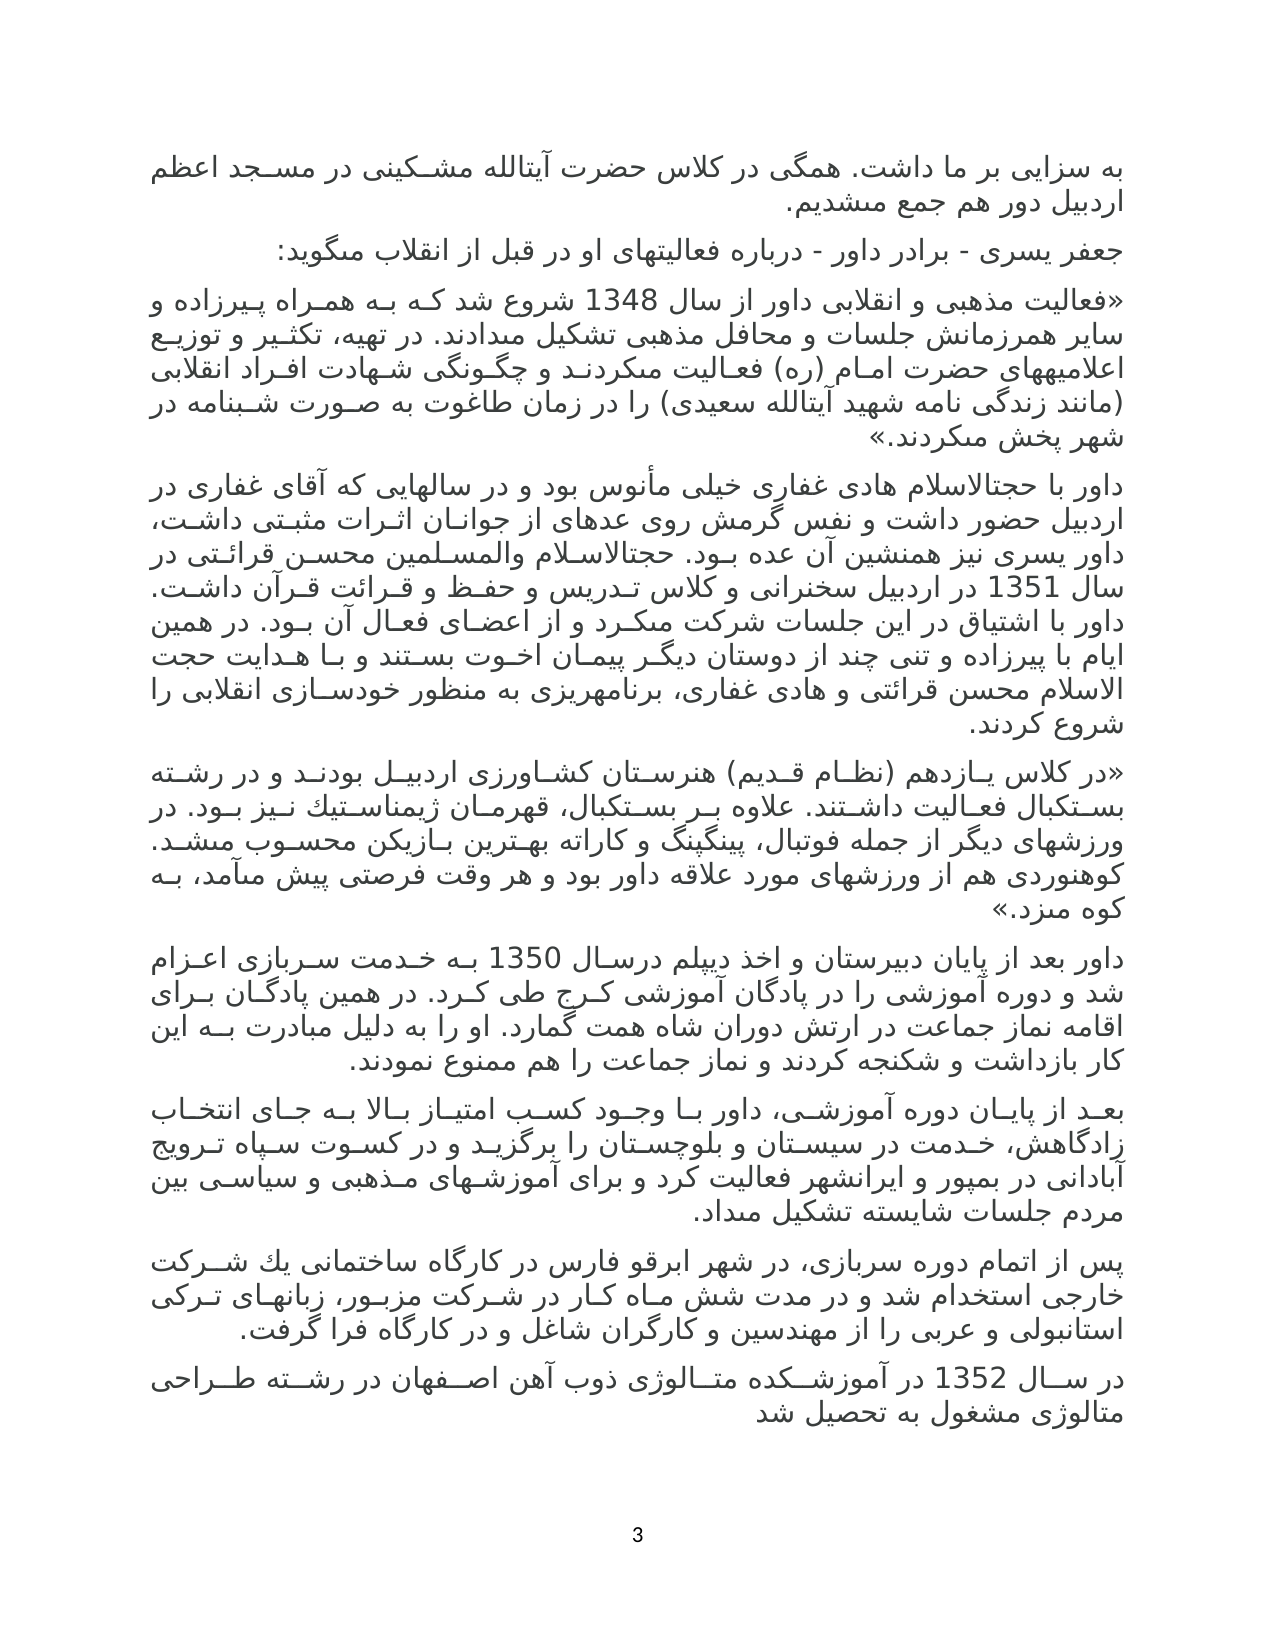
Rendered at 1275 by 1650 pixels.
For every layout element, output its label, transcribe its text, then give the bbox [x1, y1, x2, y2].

text پس از اتمام دوره سربازى، در شهر ابرقو فارس در كارگاه ساختمانى يك شركت خارجى استخدام شد و در مدت شش ماه كار در شركت مزبور، زبانهاى تركى استانبولى و عربى را از مهندسين و كارگران شاغل و در كارگاه فرا گرفت. [150, 1244, 1125, 1346]
text بعد از پايان دوره آموزشى، داور با وجود كسب امتياز بالا به جاى انتخاب زادگاهش، خدمت در سيستان و بلوچستان را برگزيد و در كسوت سپاه ترويج آبادانى در بمپور و ايرانشهر فعاليت ‏كرد و براى آموزشهاى مذهبى و سياسى بين مردم جلسات شايسته تشكيل مى‏داد. [150, 1093, 1125, 1228]
text داور بعد از پايان دبيرستان و اخذ ديپلم درسال 1350 به خدمت سربازى اعزام شد و دوره آموزشى را در پادگان آموزشى كرج طى كرد. در همين پادگان براى اقامه نماز جماعت در ارتش دوران شاه همت گمارد. او را به دليل مبادرت به اين كار بازداشت و شكنجه كردند و نماز جماعت را هم ممنوع نمودند. [150, 941, 1125, 1077]
text داور با حجت‏الاسلام هادى غفارى خيلى مأنوس بود و در سالهايى كه آقاى غفارى در اردبيل حضور داشت و نفس گرمش روى عده‏اى از جوانان اثرات مثبتى داشت، داور يسرى نيز هم‏نشين آن عده بود. حجت‏الاسلام والمسلمين محسن قرائتى در سال 1351 در اردبيل سخنرانى و كلاس تدريس و حفظ و قرائت قرآن داشت. داور با اشتياق در اين جلسات شركت مى‏كرد و از اعضاى فعال آن بود. در همين ايام با پيرزاده و تنى چند از دوستان ديگر پيمان اخوت بستند و با هدايت حجت الاسلام محسن قرائتى و هادى غفارى، برنامه‏ريزى به منظور خودسازى انقلابى را شروع كردند. [150, 468, 1125, 740]
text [150, 150, 1125, 218]
text «فعاليت مذهبى و انقلابى داور از سال 1348 شروع شد كه به همراه پيرزاده و ساير همرزمانش جلسات و محافل مذهبى تشكيل مى‏دادند. در تهيه، تكثير و توزيع اعلاميه‏هاى حضرت امام (ره) فعاليت مى‏كردند و چگونگى شهادت افراد انقلابى (مانند زندگى نامه شهيد آيت‏الله سعيدى) را در زمان طاغوت به صورت شبنامه در شهر پخش مى‏كردند.» [150, 283, 1125, 453]
text جعفر يسرى - برادر داور - درباره فعاليتهاى او در قبل از انقلاب مى‏گويد: [150, 233, 1125, 267]
text در سال 1352 در آموزشكده متالوژى ذوب آهن اصفهان در رشته طراحى متالوژى مشغول به تحصيل شد [150, 1362, 1125, 1429]
text «در كلاس يازدهم (نظام قديم) هنرستان كشاورزى اردبيل بودند و در رشته بستكبال فعاليت داشتند. علاوه بر بستكبال، قهرمان ژيمناستيك نيز بود. در ورزشهاى ديگر از جمله فوتبال، پينگ‏پنگ و كاراته بهترين بازيكن محسوب مى‏شد. كوهنوردى هم از ورزشهاى مورد علاقه داور بود و هر وقت فرصتى پيش مى‏آمد، به كوه مى‏زد.» [150, 756, 1125, 926]
